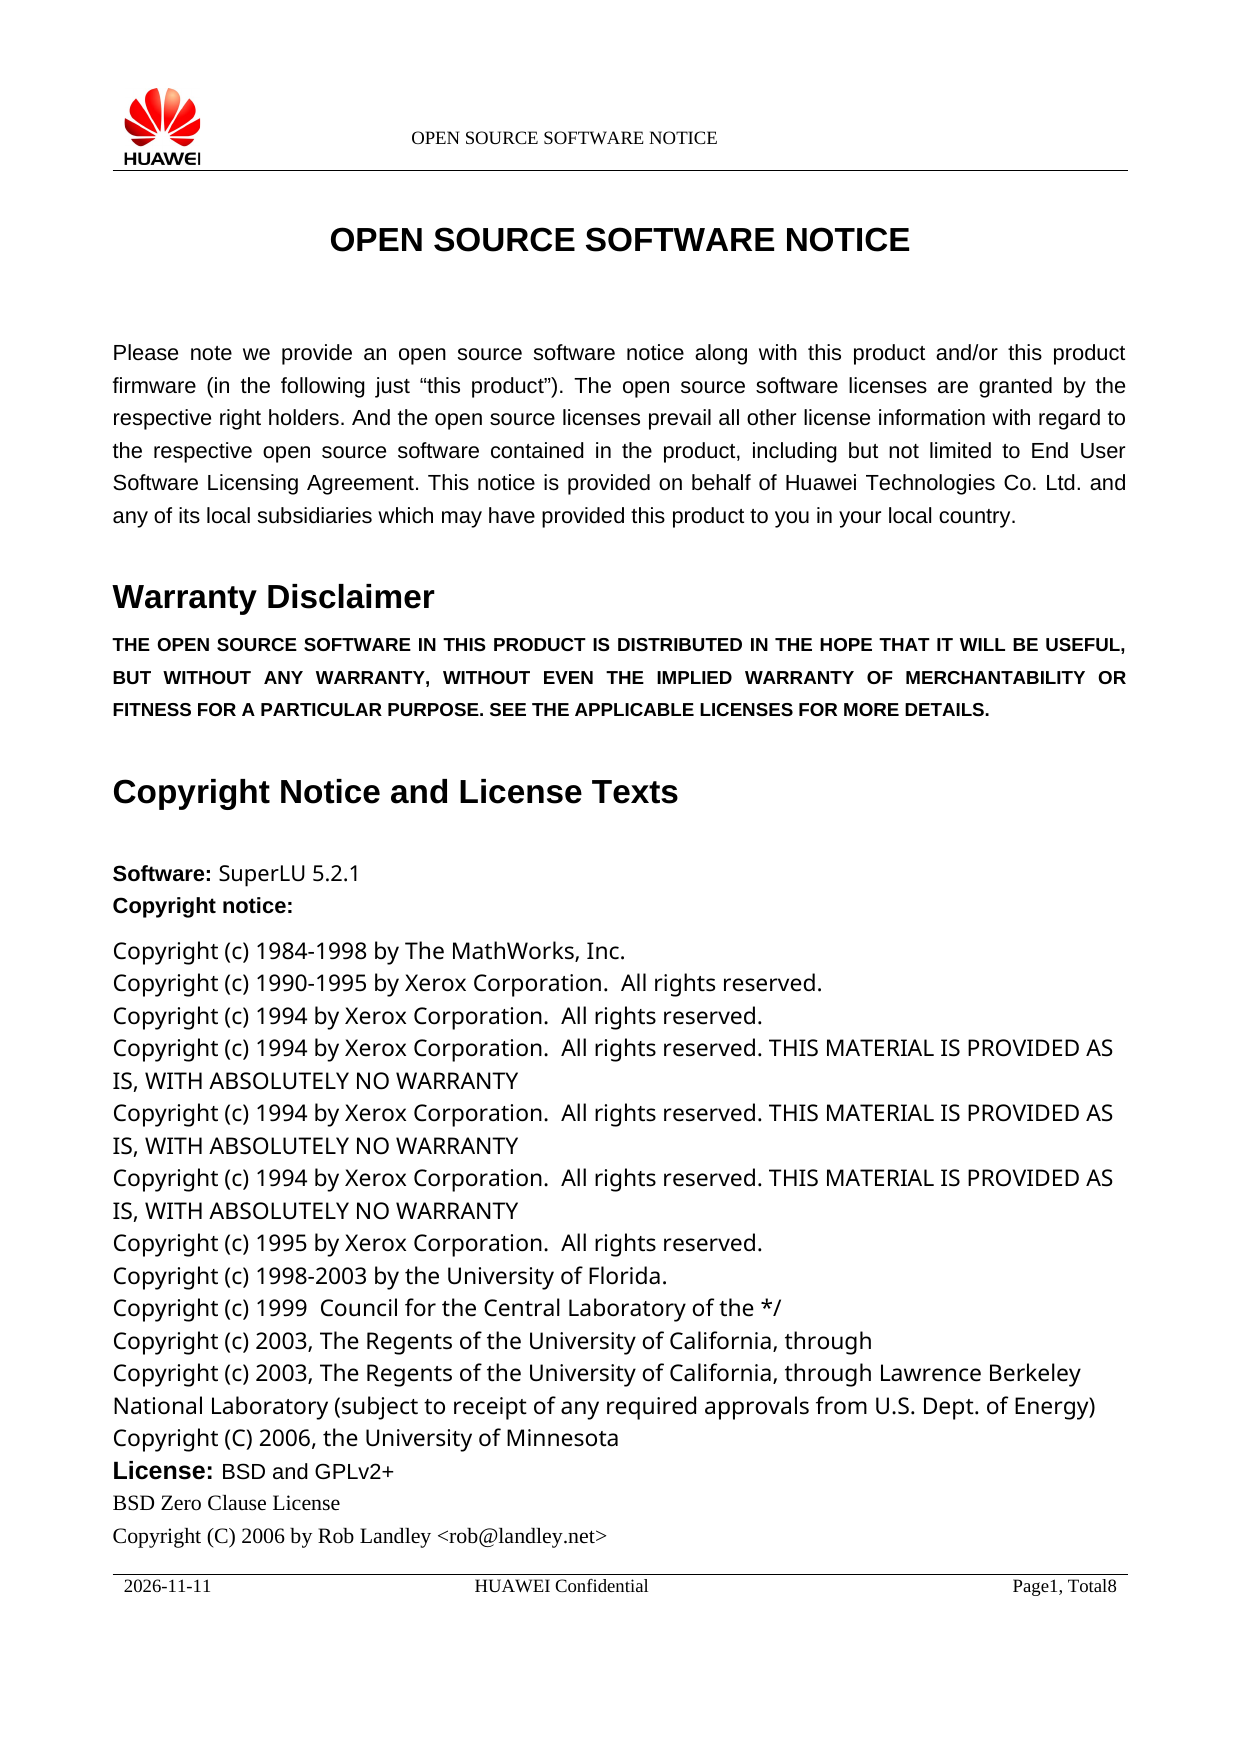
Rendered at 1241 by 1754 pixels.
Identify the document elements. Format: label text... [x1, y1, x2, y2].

text Copyright (c) 1994 by Xerox Corporation. All rights reserved. THIS MATERIAL IS PROVIDED AS IS, WITH ABSOLUTELY NO WARRANTY [112, 1031, 1128, 1096]
text Warranty Disclaimer [112, 564, 1128, 629]
text Copyright (c) 1994 by Xerox Corporation. All rights reserved. [112, 999, 1128, 1031]
text Copyright (c) 1994 by Xerox Corporation. All rights reserved. THIS MATERIAL IS PROVIDED AS IS, WITH ABSOLUTELY NO WARRANTY [112, 1161, 1128, 1226]
text OPEN SOURCE SOFTWARE NOTICE [112, 206, 1128, 271]
text License: BSD and GPLv2+ [112, 1454, 1128, 1486]
text Copyright (C) 2006, the University of Minnesota [112, 1421, 1128, 1454]
picture [124, 88, 201, 165]
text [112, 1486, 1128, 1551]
text Copyright (c) 1994 by Xerox Corporation. All rights reserved. THIS MATERIAL IS PROVIDED AS IS, WITH ABSOLUTELY NO WARRANTY [112, 1096, 1128, 1161]
text Copyright (c) 1999 Council for the Central Laboratory of the */ [112, 1291, 1128, 1324]
text Please note we provide an open source software notice along with this product and/or this product firmware (in the following just “this product”). The open source software licenses are granted by the respective right holders. And the open source licenses prevail all other license information with regard to the respective open source software contained in the product, including but not limited to End User Software Licensing Agreement. This notice is provided on behalf of Huawei Technologies Co. Ltd. and any of its local subsidiaries which may have provided this product to you in your local country. [112, 336, 1128, 531]
text Copyright (c) 1984-1998 by The MathWorks, Inc. [112, 934, 1128, 966]
text Copyright (c) 1990-1995 by Xerox Corporation. All rights reserved. [112, 966, 1128, 999]
text Copyright notice: [112, 889, 1128, 921]
text Copyright (c) 2003, The Regents of the University of California, through Lawrence Berkeley National Laboratory (subject to receipt of any required approvals from U.S. Dept. of Energy) [112, 1356, 1128, 1421]
text Copyright Notice and License Texts [112, 759, 1128, 824]
text Copyright (c) 2003, The Regents of the University of California, through [112, 1324, 1128, 1356]
text The open source software in this product is distributed in the hope that it will be useful, but WITHOUT ANY WARRANTY, without even the implied warranty of MERCHANTABILITY or FITNESS FOR A PARTICULAR PURPOSE. See the applicable licenses for more details. [112, 629, 1128, 726]
title Software: SuperLU 5.2.1 [112, 856, 1128, 889]
text Copyright (c) 1998-2003 by the University of Florida. [112, 1259, 1128, 1291]
text Copyright (c) 1995 by Xerox Corporation. All rights reserved. [112, 1226, 1128, 1259]
